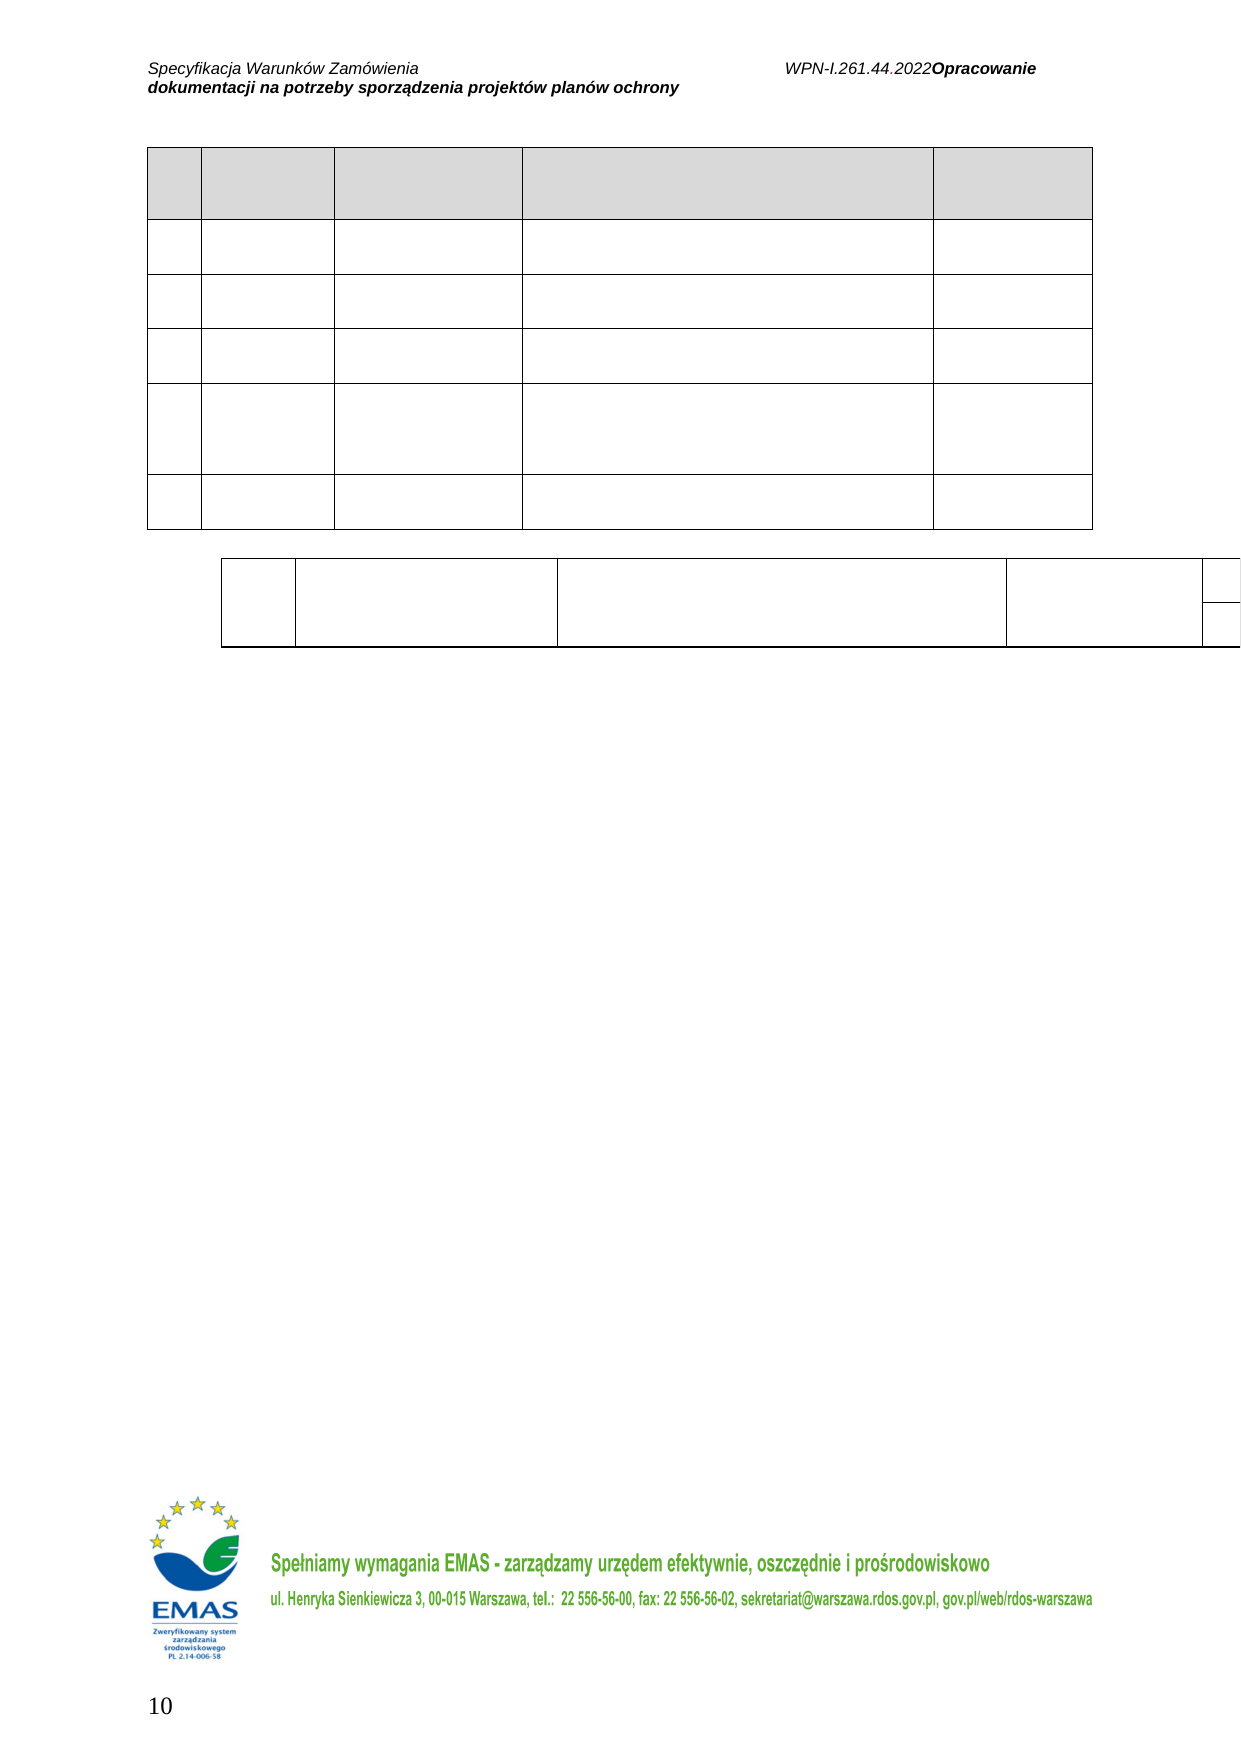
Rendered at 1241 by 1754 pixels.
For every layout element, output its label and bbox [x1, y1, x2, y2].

table_cell [523, 220, 933, 273]
table_header [523, 148, 933, 219]
table_header [335, 148, 522, 219]
table_header [148, 148, 201, 219]
table_cell [148, 384, 201, 474]
table_cell [934, 220, 1092, 273]
table_cell [148, 275, 201, 328]
table_header [558, 559, 1006, 646]
table_cell [1203, 603, 1240, 646]
table_header [202, 148, 334, 219]
table_cell [202, 220, 334, 273]
table_header [1203, 559, 1240, 602]
table_cell [523, 475, 933, 528]
table_cell [523, 329, 933, 383]
table_cell [202, 475, 334, 528]
table_cell [202, 384, 334, 474]
table_cell [148, 329, 201, 383]
table_cell [335, 475, 522, 528]
table_cell [202, 275, 334, 328]
table_cell [148, 220, 201, 273]
table_cell [202, 329, 334, 383]
picture [147, 1493, 1093, 1663]
table_cell [934, 475, 1092, 528]
table_cell [335, 384, 522, 474]
table_cell [335, 275, 522, 328]
table_header [1007, 559, 1202, 646]
table_cell [523, 275, 933, 328]
table_header [222, 559, 295, 646]
table_cell [934, 329, 1092, 383]
table_header [296, 559, 557, 646]
table_header [934, 148, 1092, 219]
table_cell [934, 275, 1092, 328]
table_cell [335, 220, 522, 273]
table_cell [148, 475, 201, 528]
table_cell [335, 329, 522, 383]
table_cell [523, 384, 933, 474]
table_cell [934, 384, 1092, 474]
